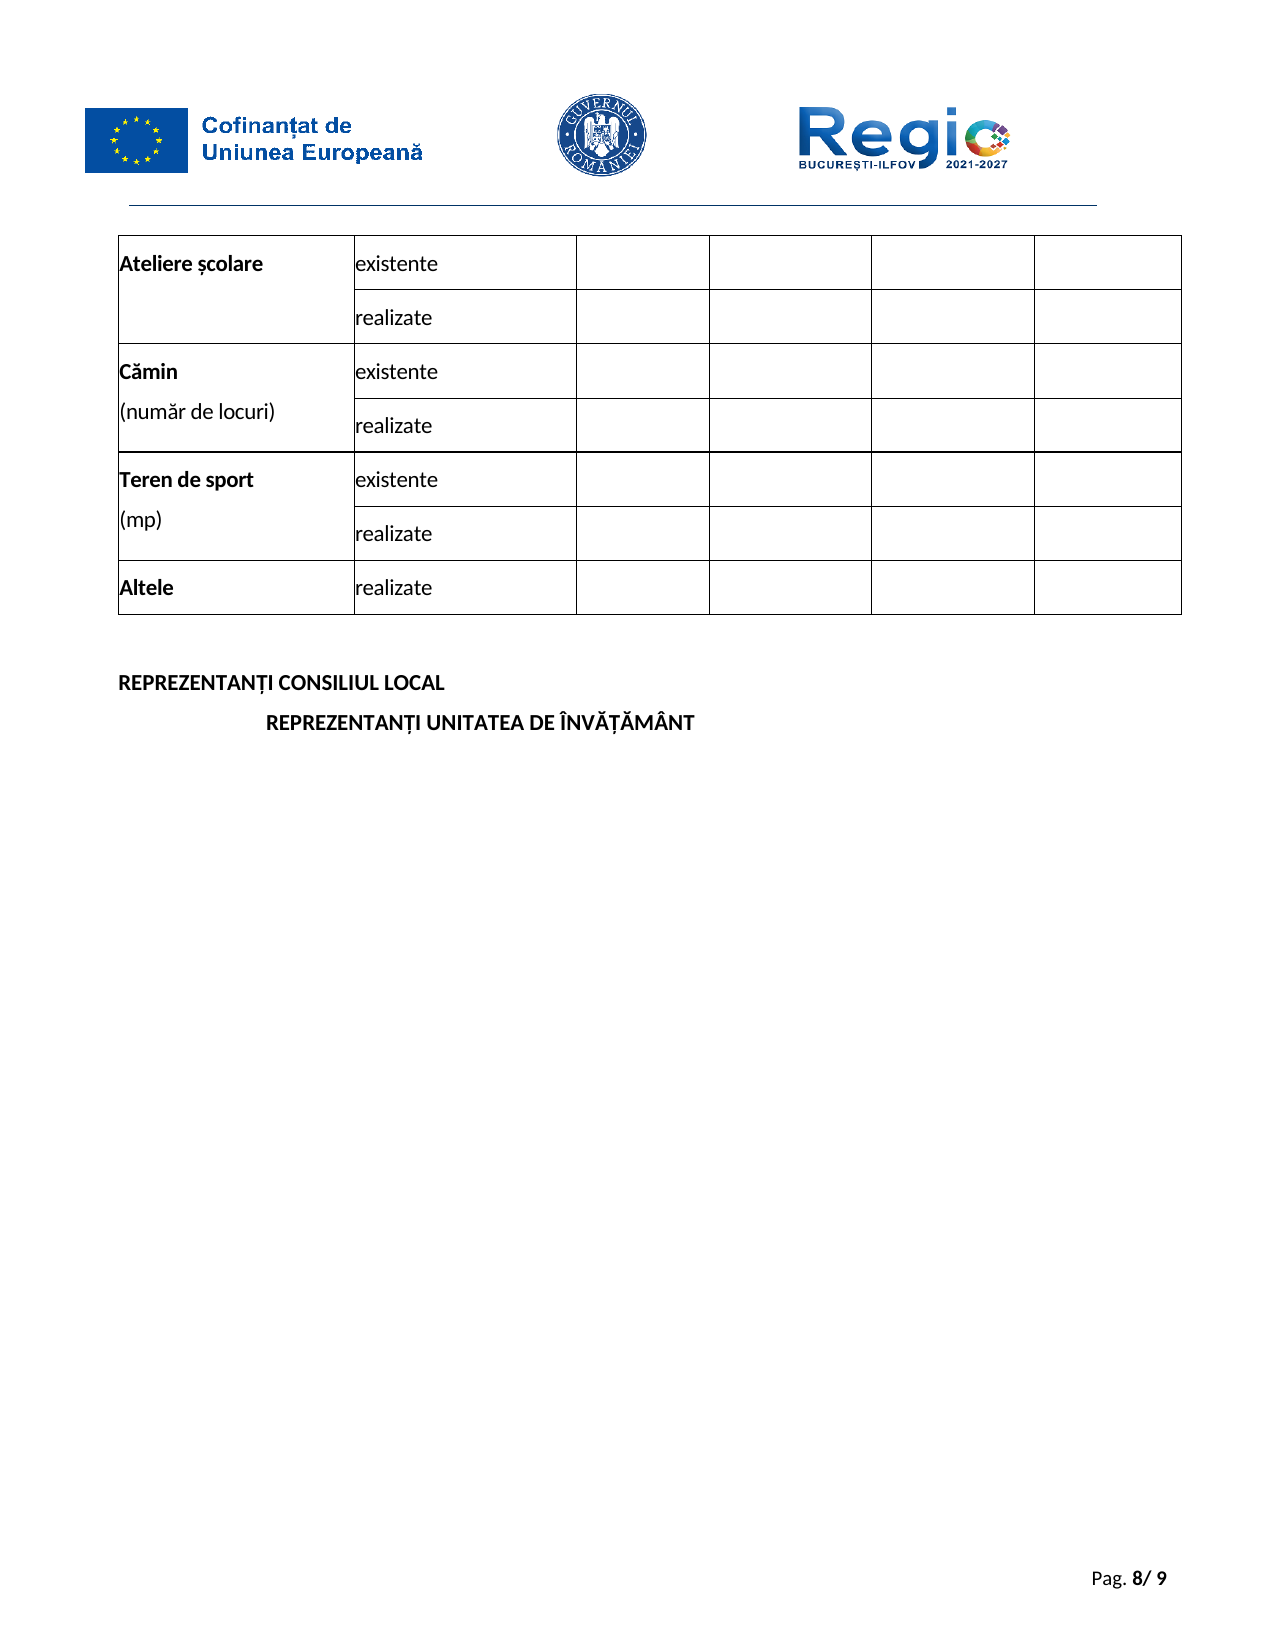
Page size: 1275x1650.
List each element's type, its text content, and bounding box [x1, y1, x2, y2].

table_cell Teren de sport (mp) [119, 453, 354, 559]
table_cell [710, 561, 871, 614]
table_cell realizate [355, 399, 576, 451]
table_cell [872, 507, 1034, 559]
table_cell existente [355, 344, 576, 397]
table_cell Altele [119, 561, 354, 614]
table_cell [710, 399, 871, 451]
table_cell [1035, 453, 1181, 506]
table_cell [710, 507, 871, 559]
table_cell [1035, 399, 1181, 451]
table_cell existente [355, 236, 576, 289]
table_cell [577, 561, 709, 614]
table_cell [577, 236, 709, 289]
table_cell [577, 399, 709, 451]
table_cell [1035, 290, 1181, 343]
table_cell [710, 236, 871, 289]
table_cell [710, 344, 871, 397]
table_cell existente [355, 453, 576, 506]
table_cell [577, 344, 709, 397]
text REPREZENTANŢI UNITATEA DE ÎNVĂŢĂMÂNT [118, 708, 1167, 736]
text REPREZENTANŢI CONSILIUL LOCAL [118, 668, 1167, 696]
table_cell realizate [355, 507, 576, 559]
table_cell [872, 453, 1034, 506]
table_cell [710, 453, 871, 506]
table_cell [577, 453, 709, 506]
table_cell [1035, 561, 1181, 614]
table_cell [577, 290, 709, 343]
table_cell [1035, 344, 1181, 397]
table_cell [872, 344, 1034, 397]
picture [80, 92, 1040, 177]
table_cell [1035, 507, 1181, 559]
table_cell [710, 290, 871, 343]
table_cell [1035, 236, 1181, 289]
table_cell [872, 561, 1034, 614]
table_cell [872, 290, 1034, 343]
table_cell realizate [355, 290, 576, 343]
table_cell [577, 507, 709, 559]
table_cell Ateliere şcolare [119, 236, 354, 343]
table_cell realizate [355, 561, 576, 614]
table_cell [872, 399, 1034, 451]
table_cell [872, 236, 1034, 289]
table_cell Cămin (număr de locuri) [119, 344, 354, 451]
